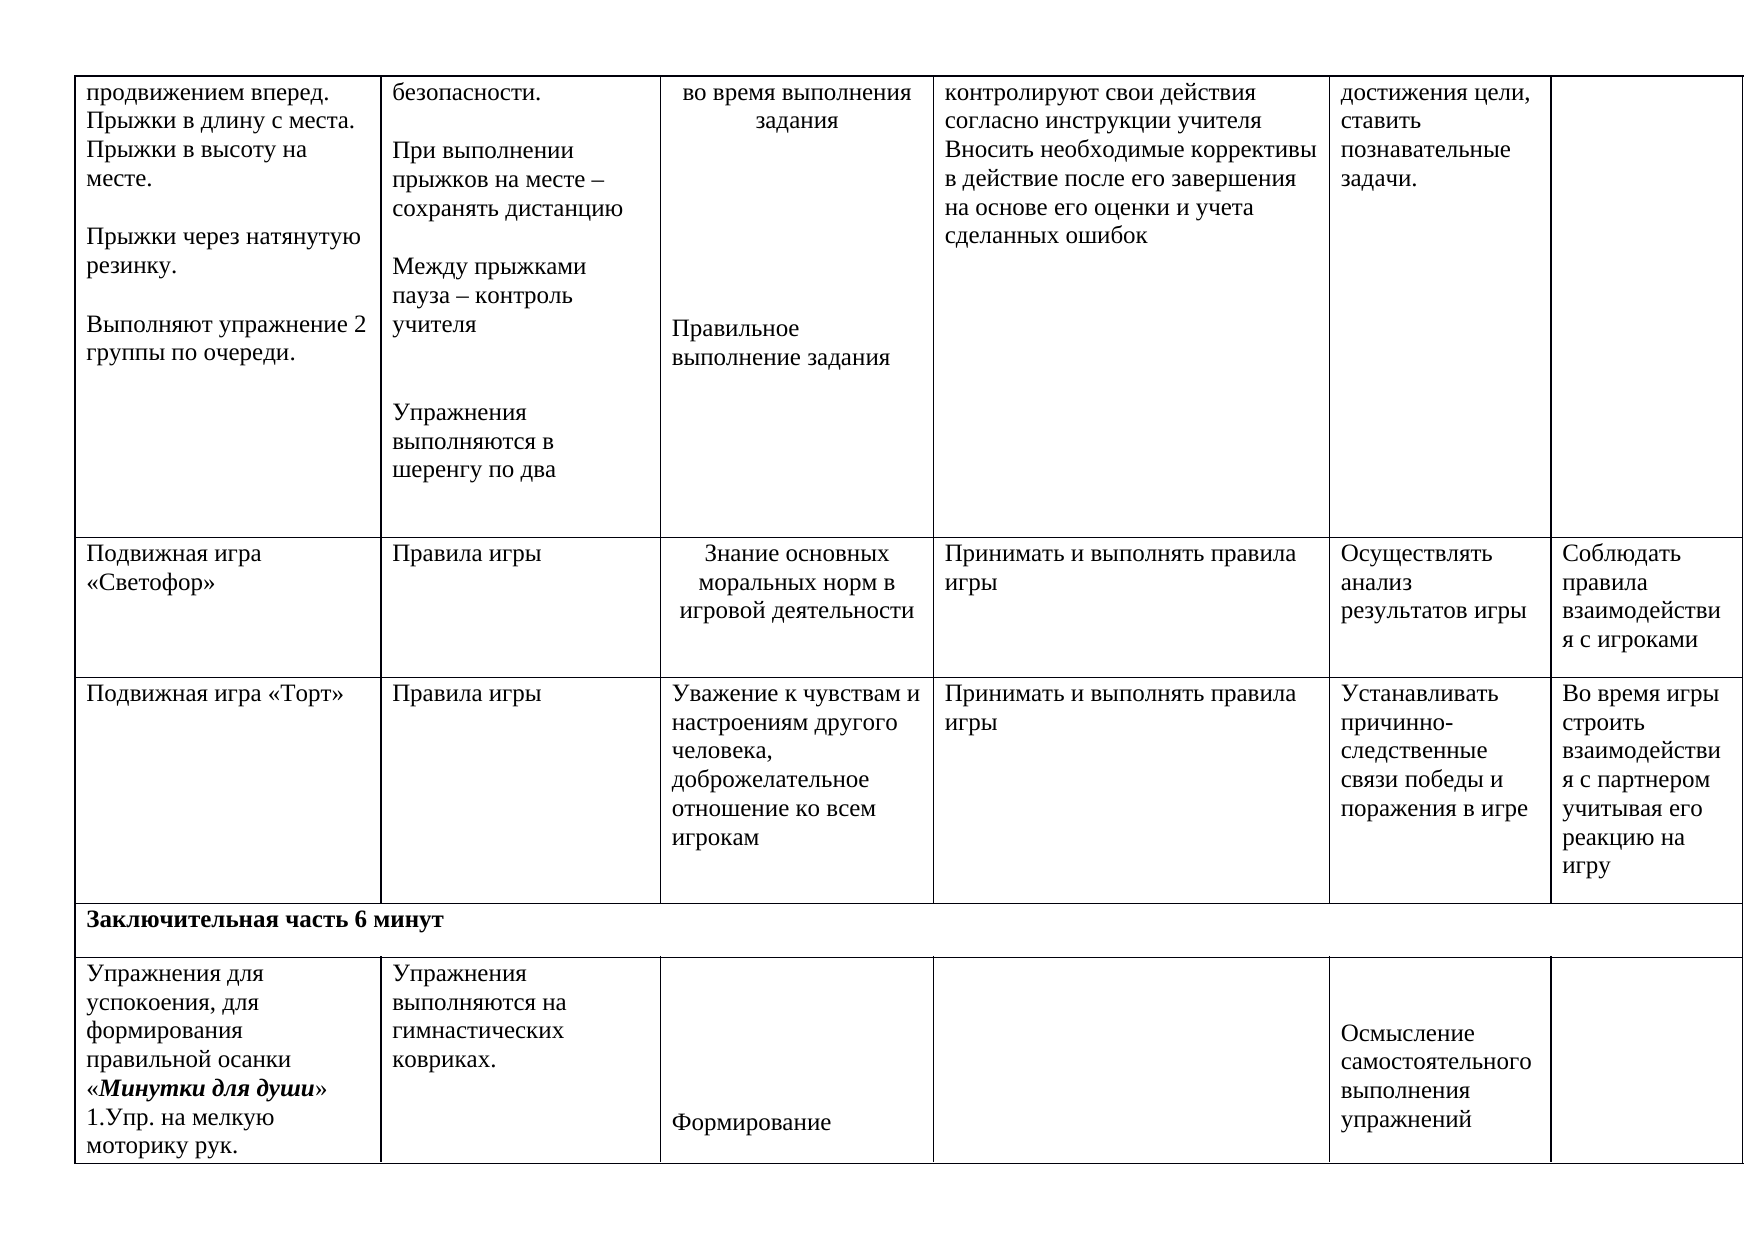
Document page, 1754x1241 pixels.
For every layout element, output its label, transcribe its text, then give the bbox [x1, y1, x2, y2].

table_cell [76, 77, 380, 536]
table_cell Принимать и выполнять правила игры [934, 678, 1329, 903]
table_cell Подвижная игра «Светофор» [76, 538, 380, 676]
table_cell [934, 77, 1329, 536]
table_cell Уважение к чувствам и настроениям другого человека, доброжелательное отношение ко всем игрокам [661, 678, 933, 903]
table_cell Знание основных моральных норм в игровой деятельности [661, 538, 933, 676]
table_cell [1552, 77, 1742, 536]
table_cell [76, 958, 380, 1162]
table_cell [661, 958, 933, 1162]
table_cell Подвижная игра «Торт» [76, 678, 380, 903]
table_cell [934, 958, 1329, 1162]
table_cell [382, 77, 660, 536]
table_cell Принимать и выполнять правила игры [934, 538, 1329, 676]
table_cell Во время игры строить взаимодействия с партнером учитывая его реакцию на игру [1552, 678, 1742, 903]
table_cell Правила игры [382, 538, 660, 676]
table_cell Соблюдать правила взаимодействия с игроками [1552, 538, 1742, 676]
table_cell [1552, 958, 1742, 1162]
table_cell Осуществлять анализ результатов игры [1330, 538, 1550, 676]
table_cell Правила игры [382, 678, 660, 903]
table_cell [661, 77, 933, 536]
table_cell Заключительная часть 6 минут [76, 904, 1742, 956]
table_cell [382, 958, 660, 1162]
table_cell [1330, 958, 1550, 1162]
table_cell Устанавливать причинно-следственные связи победы и поражения в игре [1330, 678, 1550, 903]
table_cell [1330, 77, 1550, 536]
